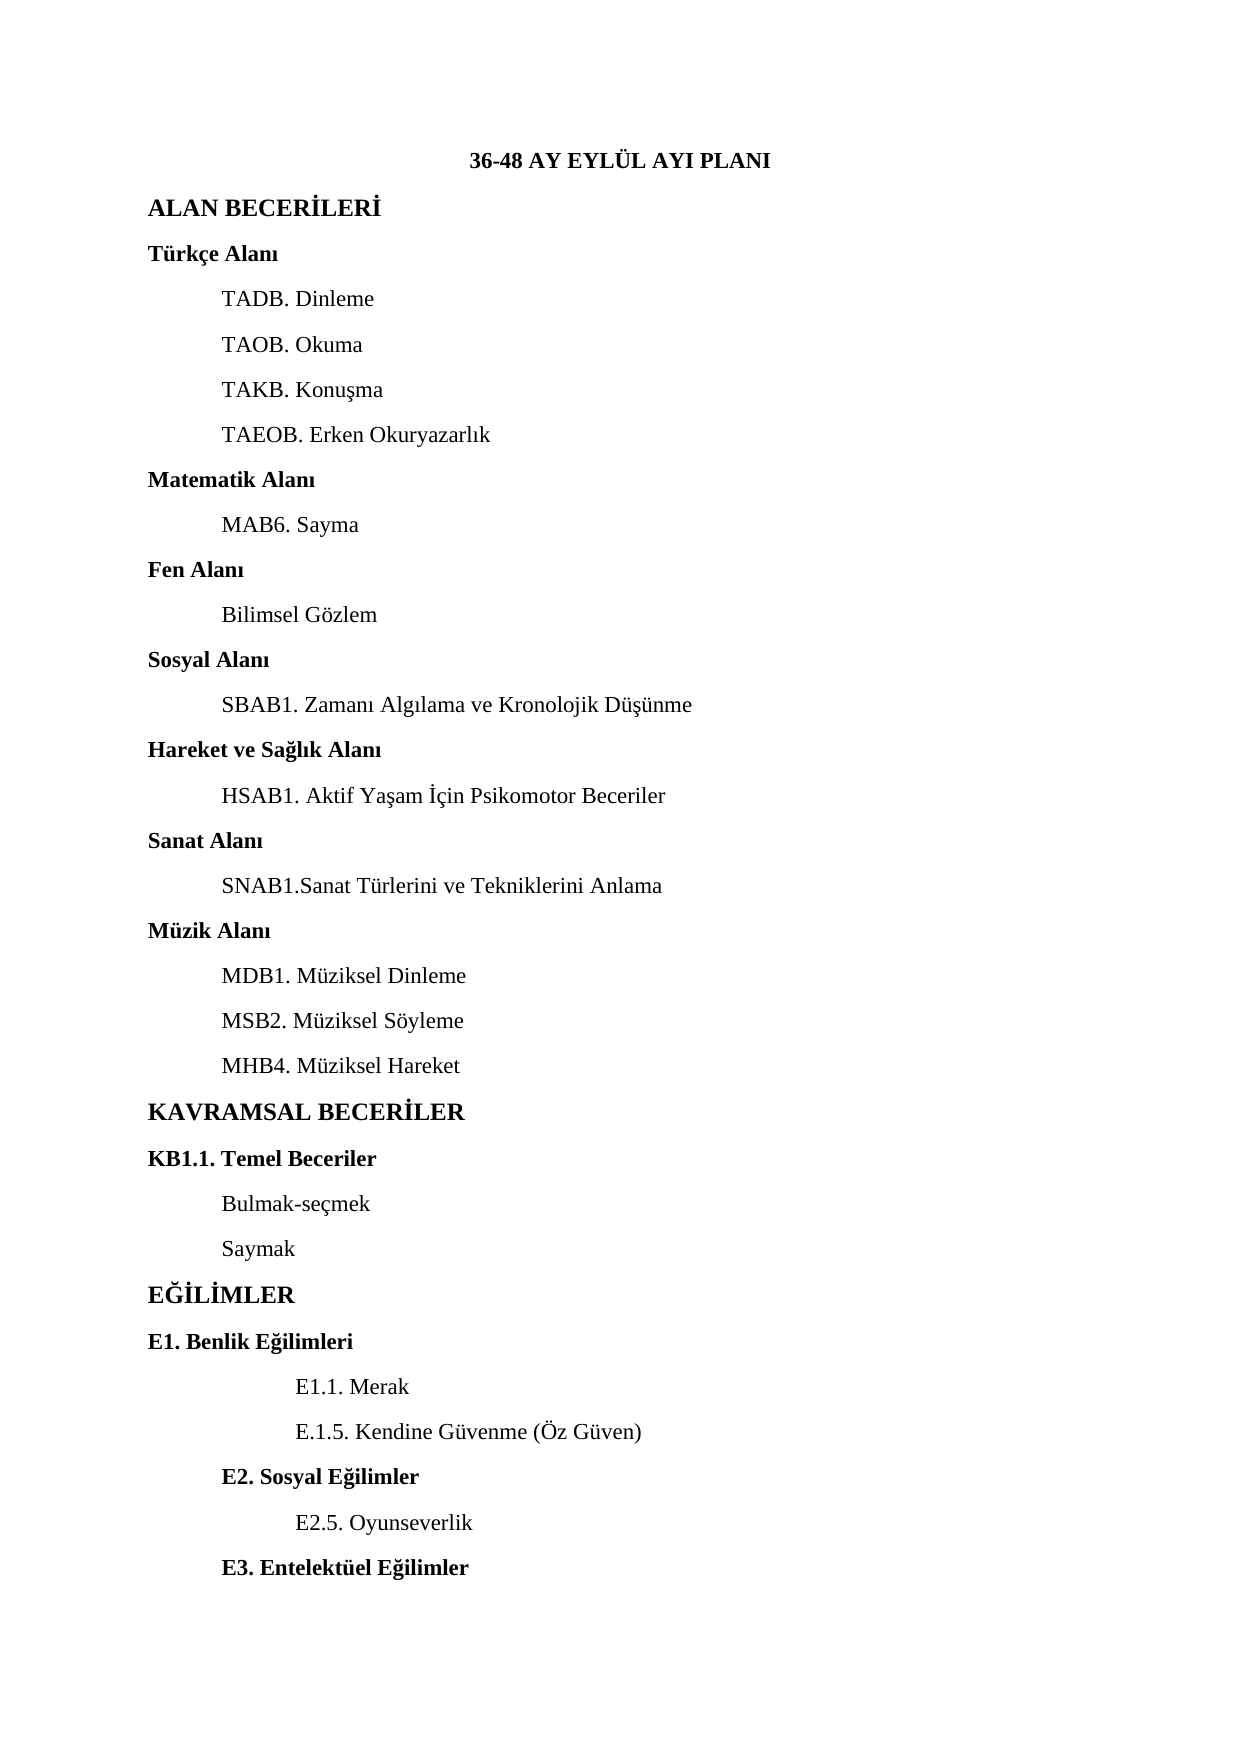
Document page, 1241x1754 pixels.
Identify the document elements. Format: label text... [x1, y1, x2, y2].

text E.1.5. Kendine Güvenme (Öz Güven) [221, 1418, 1093, 1445]
text KAVRAMSAL BECERİLER [148, 1097, 1093, 1126]
text SNAB1.Sanat Türlerini ve Tekniklerini Anlama [148, 872, 1093, 898]
text Bilimsel Gözlem [148, 601, 1093, 628]
text EĞİLİMLER [148, 1280, 1093, 1309]
text Müzik Alanı [148, 917, 1093, 943]
text E2. Sosyal Eğilimler [148, 1463, 1093, 1490]
text Hareket ve Sağlık Alanı [148, 737, 1093, 763]
text MAB6. Sayma [148, 511, 1093, 537]
text MDB1. Müziksel Dinleme [148, 962, 1093, 988]
text Fen Alanı [148, 556, 1093, 582]
text Bulmak-seçmek [148, 1190, 1093, 1217]
text E3. Entelektüel Eğilimler [148, 1554, 1093, 1580]
text TAOB. Okuma [148, 331, 1093, 357]
text Sosyal Alanı [148, 646, 1093, 673]
text KB1.1. Temel Beceriler [148, 1145, 1093, 1171]
text Sanat Alanı [148, 827, 1093, 853]
text TAEOB. Erken Okuryazarlık [148, 421, 1093, 447]
text SBAB1. Zamanı Algılama ve Kronolojik Düşünme [148, 691, 1093, 718]
text TADB. Dinleme [148, 286, 1093, 312]
text Matematik Alanı [148, 466, 1093, 492]
text E1.1. Merak [221, 1373, 1093, 1399]
text ALAN BECERİLERİ [148, 193, 1093, 221]
text MHB4. Müziksel Hareket [148, 1052, 1093, 1079]
text E2.5. Oyunseverlik [221, 1508, 1093, 1535]
text Türkçe Alanı [148, 240, 1093, 267]
text HSAB1. Aktif Yaşam İçin Psikomotor Beceriler [148, 782, 1093, 808]
text TAKB. Konuşma [148, 376, 1093, 402]
text E1. Benlik Eğilimleri [148, 1328, 1093, 1354]
text Saymak [148, 1235, 1093, 1262]
text 36-48 AY EYLÜL AYI PLANI [148, 148, 1093, 174]
text MSB2. Müziksel Söyleme [148, 1007, 1093, 1033]
